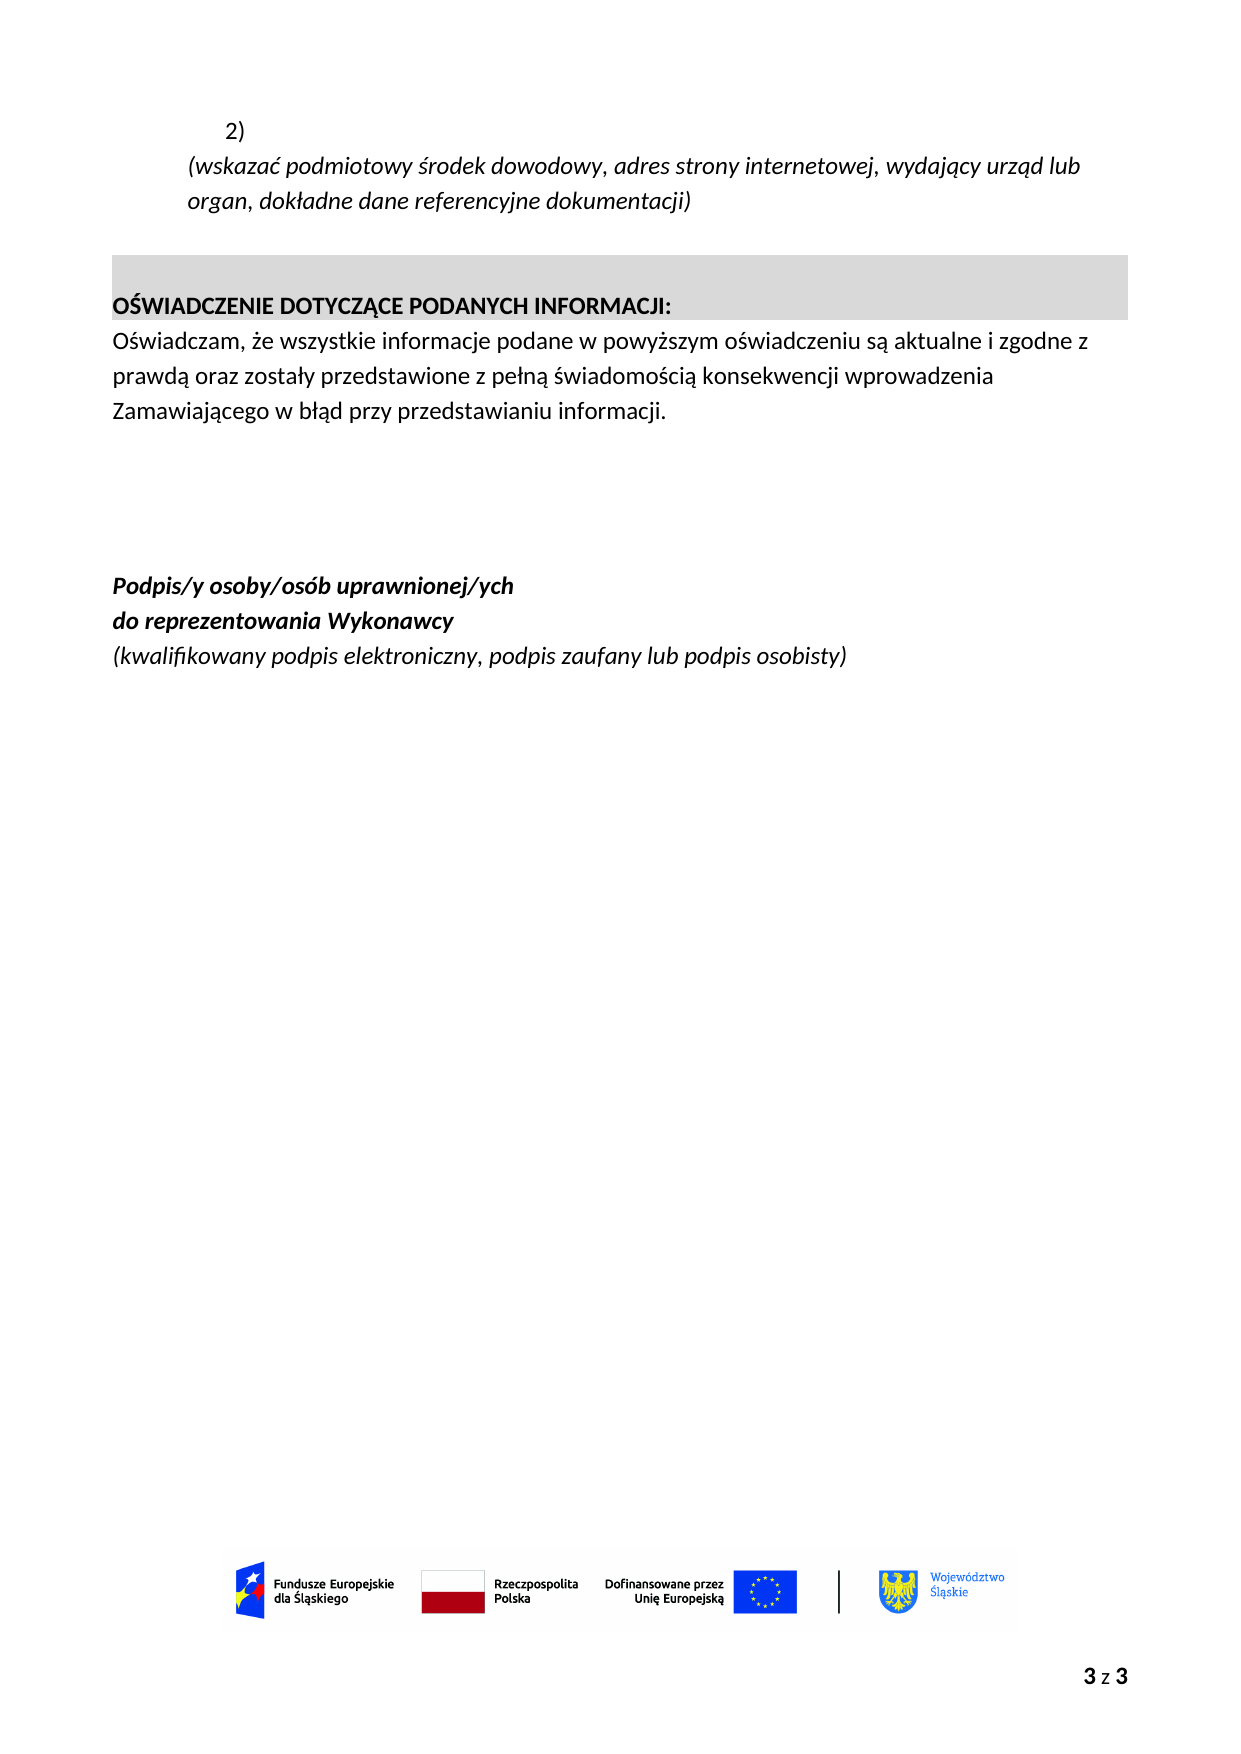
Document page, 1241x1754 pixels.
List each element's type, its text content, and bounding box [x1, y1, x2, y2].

text Oświadczam, że wszystkie informacje podane w powyższym oświadczeniu są aktualne i zgodne z prawdą oraz zostały przedstawione z pełną świadomością konsekwencji wprowadzenia Zamawiającego w błąd przy przedstawianiu informacji. [112, 325, 1128, 425]
text Podpis/y osoby/osób uprawnionej/ych do reprezentowania Wykonawcy [112, 570, 1128, 635]
text OŚWIADCZENIE DOTYCZĄCE PODANYCH INFORMACJI: [112, 290, 1128, 320]
picture [222, 1547, 1018, 1633]
list (wskazać podmiotowy środek dowodowy, adres strony internetowej, wydający urząd lub organ, dokładne dane referencyjne dokumentacji) [187, 150, 1128, 215]
text (kwalifikowany podpis elektroniczny, podpis zaufany lub podpis osobisty) [112, 640, 1128, 670]
